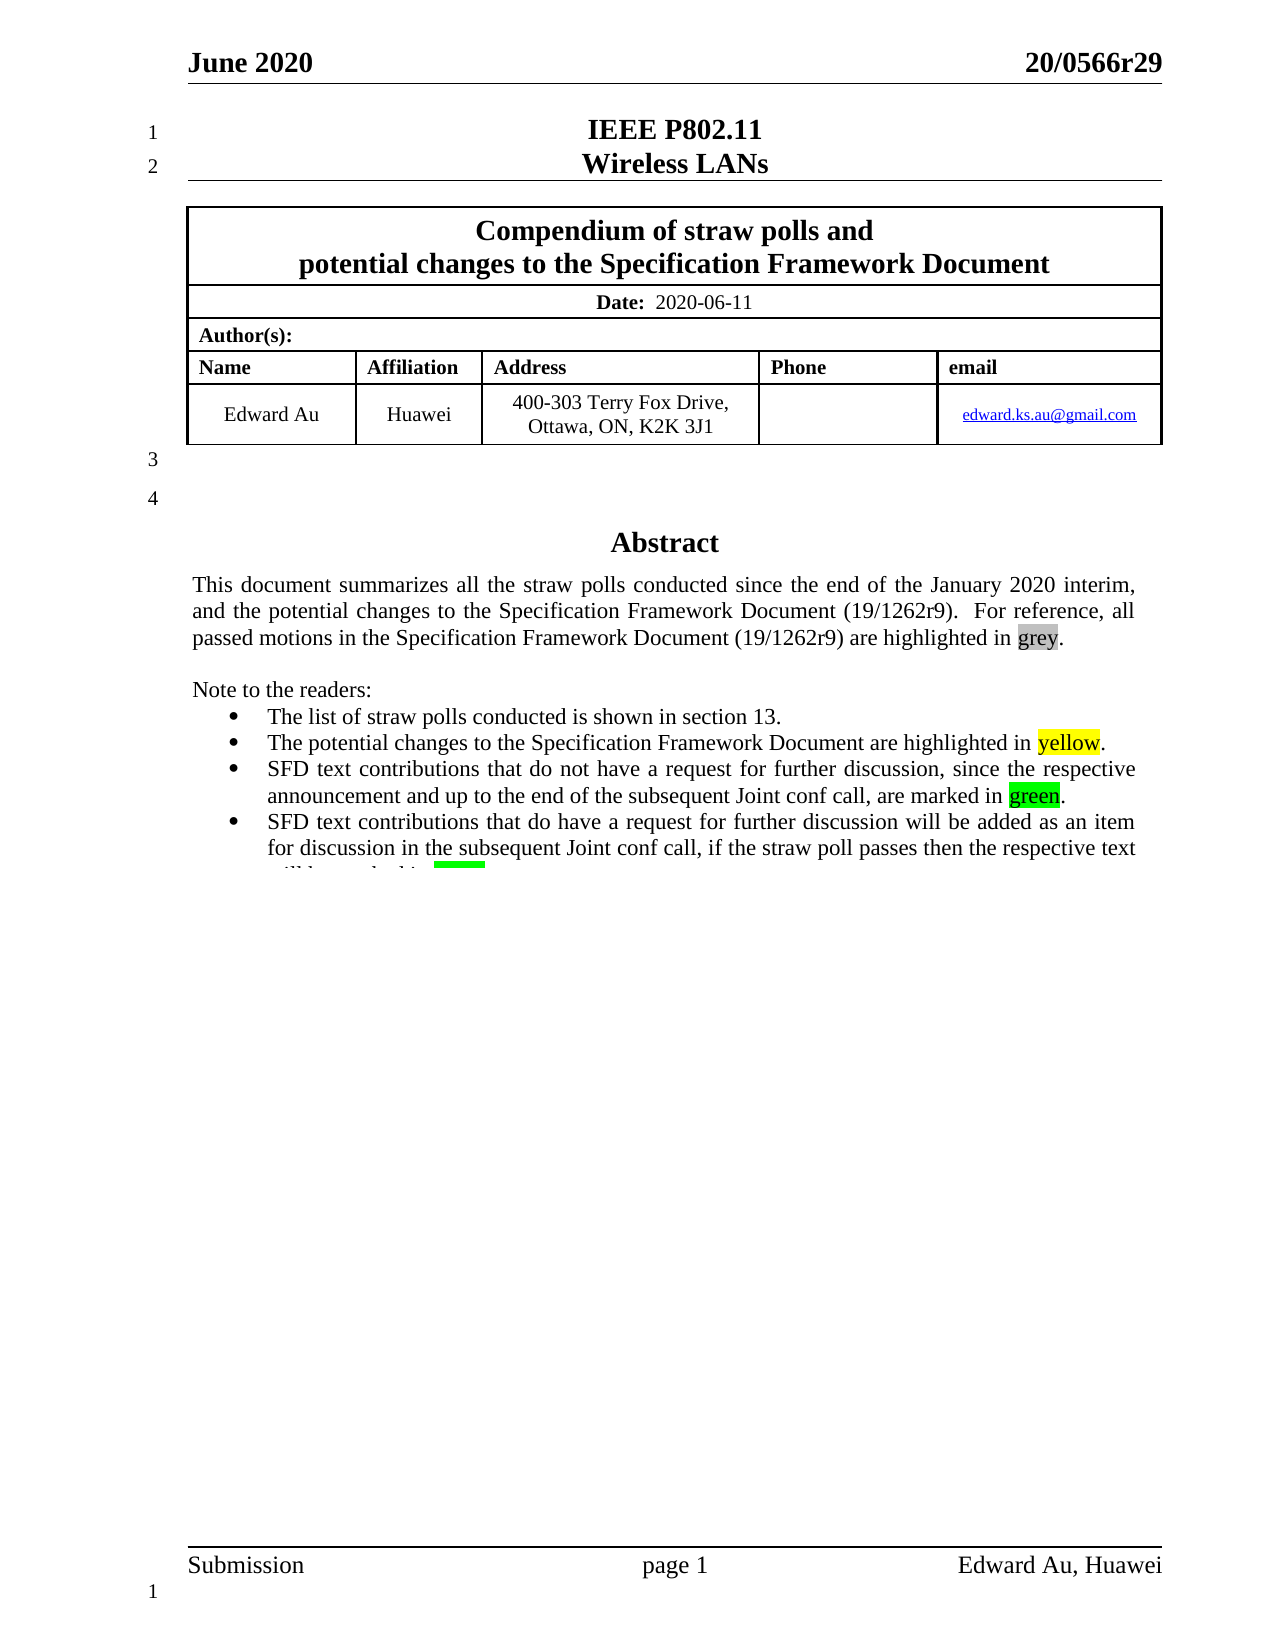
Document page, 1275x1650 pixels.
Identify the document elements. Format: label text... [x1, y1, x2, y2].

table_header Compendium of straw polls and potential changes to the Specification Framework Document [189, 208, 1160, 284]
table_cell Author(s): [189, 319, 1160, 350]
table_cell Date: 2020-06-11 [189, 286, 1160, 317]
table_cell Huawei [357, 385, 481, 444]
table_cell 400-303 Terry Fox Drive, Ottawa, ON, K2K 3J1 [483, 385, 758, 444]
table_cell email [939, 352, 1160, 383]
table_cell Edward Au [189, 385, 355, 444]
table_cell Name [189, 352, 355, 383]
text IEEE P802.11 Wireless LANs [187, 112, 1162, 181]
table_cell Phone [760, 352, 936, 383]
table_cell [760, 385, 936, 444]
table_cell Affiliation [357, 352, 481, 383]
table_cell Address [483, 352, 758, 383]
table_cell edward.ks.au@gmail.com [939, 385, 1160, 444]
